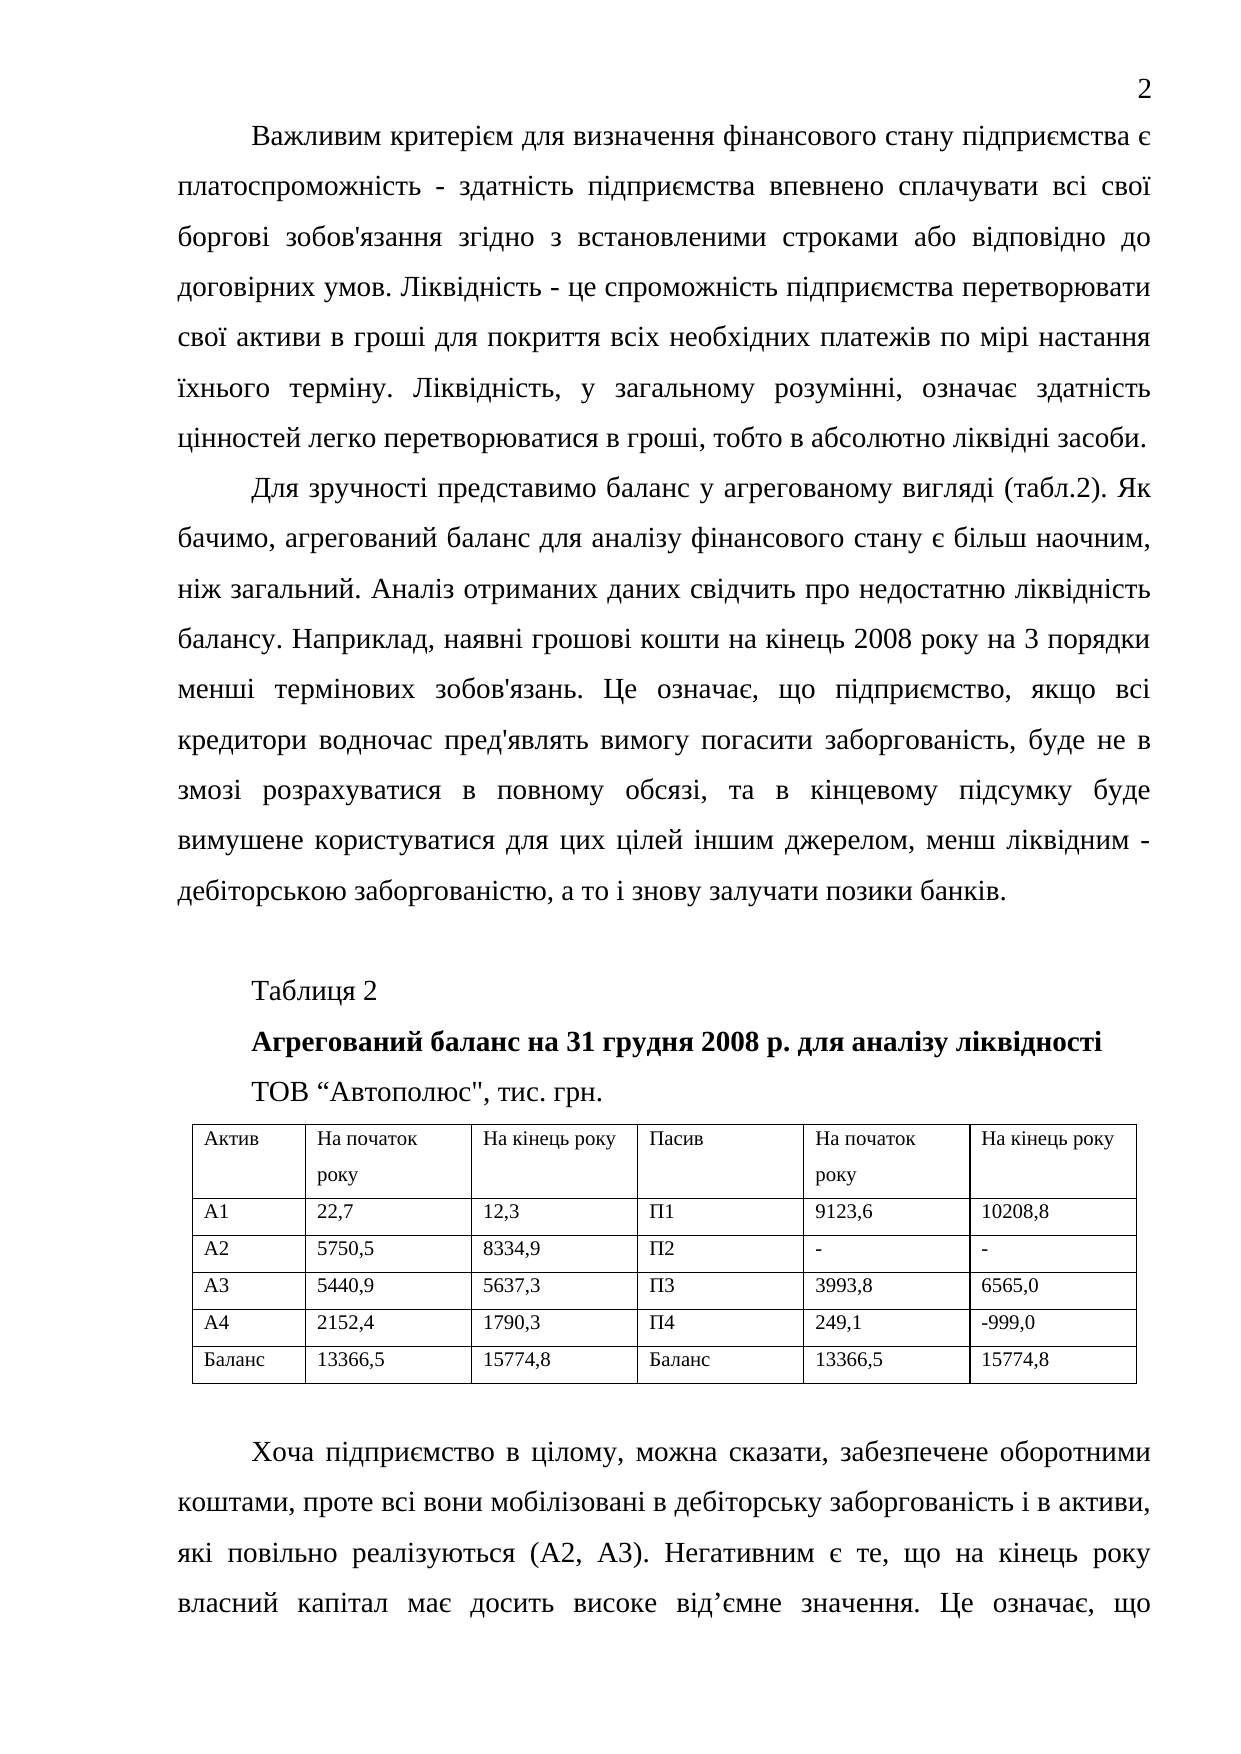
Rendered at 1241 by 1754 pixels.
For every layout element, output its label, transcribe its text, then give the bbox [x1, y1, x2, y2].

table_cell - [804, 1236, 969, 1272]
table_cell 5440,9 [306, 1273, 471, 1309]
table_cell 1790,3 [472, 1310, 637, 1346]
table_cell А4 [193, 1310, 305, 1346]
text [177, 1434, 1152, 1619]
table_cell Баланс [193, 1347, 305, 1383]
table_cell 9123,6 [804, 1199, 969, 1234]
text Для зручності представимо баланс у агрегованому вигляді (табл.2). Як бачимо, агрегований баланс для аналізу фінансового стану є більш наочним, ніж загальний. Аналіз отриманих даних свідчить про недостатню ліквідність балансу. Наприклад, наявні грошові кошти на кінець 2008 року на 3 порядки менші термінових зобов'язань. Це означає, що підприємство, якщо всі кредитори водночас пред'являть вимогу погасити заборгованість, буде не в змозі розрахуватися в повному обсязі, та в кінцевому підсумку буде вимушене користуватися для цих цілей іншим джерелом, менш ліквідним - дебіторською заборгованістю, а то і знову залучати позики банків. [177, 470, 1152, 906]
table_cell 10208,8 [971, 1199, 1136, 1234]
table_cell 3993,8 [804, 1273, 969, 1309]
table_cell 13366,5 [306, 1347, 471, 1383]
table_cell А1 [193, 1199, 305, 1234]
text Важливим критерієм для визначення фінансового стану підприємства є платоспроможність - здатність підприємства впевнено сплачувати всі свої боргові зобов'язання згідно з встановленими строками або відповідно до договірних умов. Ліквідність - це спроможність підприємства перетворювати свої активи в гроші для покриття всіх необхідних платежів по мірі настання їхнього терміну. Ліквідність, у загальному розумінні, означає здатність цінностей легко перетворюватися в гроші, тобто в абсолютно ліквідні засоби. [177, 118, 1152, 453]
table_header Пасив [638, 1125, 803, 1197]
table_cell 249,1 [804, 1310, 969, 1346]
table_cell 15774,8 [971, 1347, 1136, 1383]
table_cell 13366,5 [804, 1347, 969, 1383]
table_cell - [971, 1236, 1136, 1272]
table_cell -999,0 [971, 1310, 1136, 1346]
table_cell П1 [638, 1199, 803, 1234]
table_cell 2152,4 [306, 1310, 471, 1346]
table_header На кінець року [971, 1125, 1136, 1197]
table_header Актив [193, 1125, 305, 1197]
table_cell 15774,8 [472, 1347, 637, 1383]
text ТОВ “Автополюс", тис. грн. [177, 1074, 1152, 1108]
table_cell А2 [193, 1236, 305, 1272]
table_cell 12,3 [472, 1199, 637, 1234]
table_cell П2 [638, 1236, 803, 1272]
table_cell Баланс [638, 1347, 803, 1383]
table_header На початок року [804, 1125, 969, 1197]
text Таблиця 2 [177, 973, 1152, 1007]
text Агрегований баланс на 31 грудня 2008 р. для аналізу ліквідності [177, 1024, 1152, 1057]
table_header На початок року [306, 1125, 471, 1197]
table_cell 5750,5 [306, 1236, 471, 1272]
table_cell 6565,0 [971, 1273, 1136, 1309]
table_header На кінець року [472, 1125, 637, 1197]
table_cell 5637,3 [472, 1273, 637, 1309]
table_cell 22,7 [306, 1199, 471, 1234]
table_cell А3 [193, 1273, 305, 1309]
table_cell П4 [638, 1310, 803, 1346]
table_cell 8334,9 [472, 1236, 637, 1272]
table_cell П3 [638, 1273, 803, 1309]
